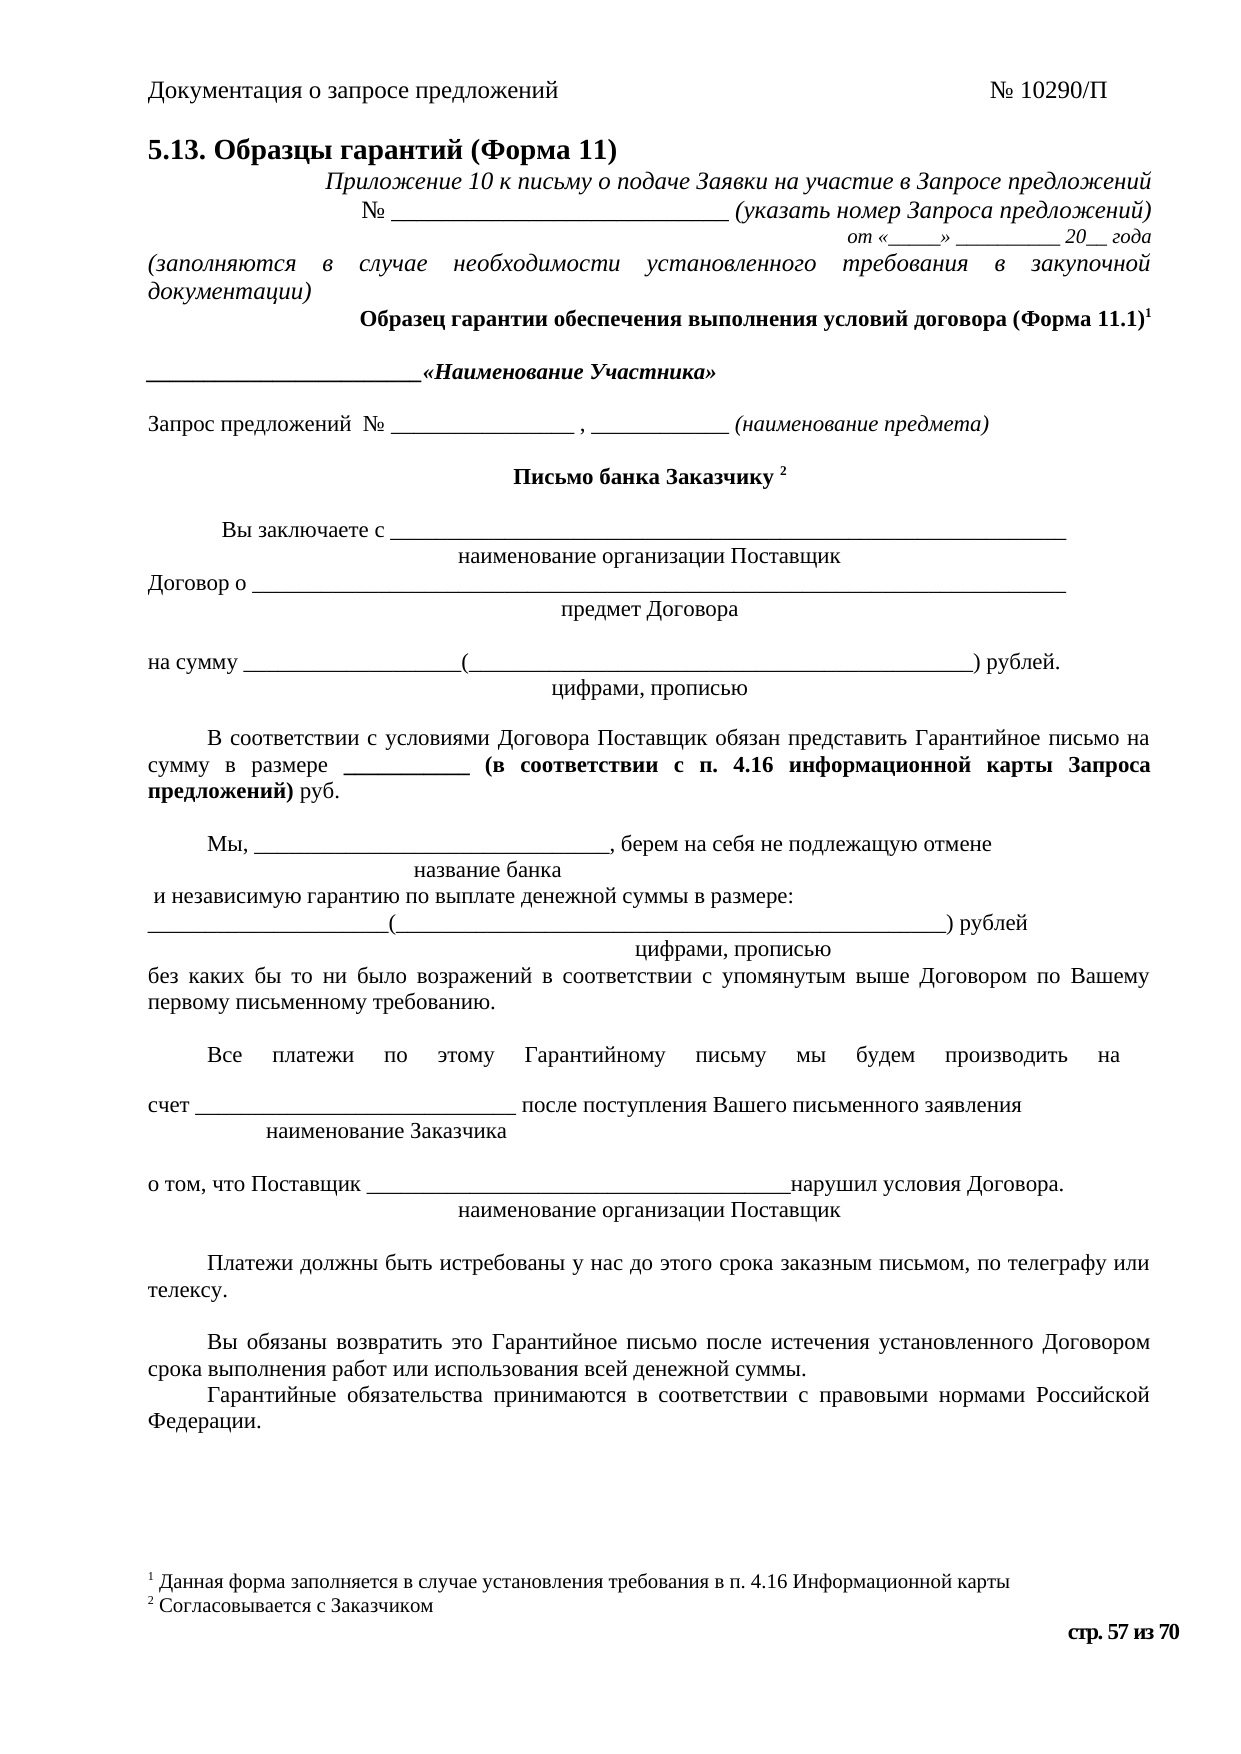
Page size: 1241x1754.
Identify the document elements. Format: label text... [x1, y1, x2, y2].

text Запрос предложений № ________________ , ____________ (наименование предмета) [148, 411, 1152, 437]
text Все платежи по этому Гарантийному письму мы будем производить на [148, 1041, 1152, 1091]
text на сумму ___________________(____________________________________________) рублей. [148, 648, 1152, 674]
text Приложение 10 к письму о подаче Заявки на участие в Запросе предложений [148, 166, 1152, 195]
text и независимую гарантию по выплате денежной суммы в размере: [148, 883, 1152, 909]
text название банка [413, 856, 1152, 883]
text Письмо банка Заказчику [148, 463, 1152, 489]
text от «_____» __________ 20__ года [148, 223, 1152, 248]
text Гарантийные обязательства принимаются в соответствии с правовыми нормами Российской Федерации. [148, 1381, 1152, 1434]
text цифрами, прописью [148, 674, 1152, 700]
list 5.13. Образцы гарантий (Форма 11) [148, 132, 1152, 166]
text наименование Заказчика [266, 1117, 1152, 1144]
text В соответствии с условиями Договора Поставщик обязан представить Гарантийное письмо на сумму в размере ___________ (в соответствии с п. 4.16 информационной карты Запроса предложений) руб. [148, 724, 1152, 803]
text № ___________________________ (указать номер Запроса предложений) [148, 195, 1152, 223]
text Договор о _______________________________________________________________________ [148, 569, 1152, 595]
text о том, что Поставщик _____________________________________нарушил условия Договора. [148, 1170, 1152, 1197]
text Вы заключаете с ___________________________________________________________ [148, 516, 1152, 542]
text предмет Договора [148, 595, 1152, 621]
text наименование организации Поставщик [458, 1197, 1152, 1223]
text цифрами, прописью [635, 935, 1152, 962]
text _____________________(________________________________________________) рублей [148, 909, 1152, 935]
text Образец гарантии обеспечения выполнения условий договора (Форма 11.1) [222, 305, 1152, 331]
text Вы обязаны возвратить это Гарантийное письмо после истечения установленного Договором срока выполнения работ или использования всей денежной суммы. [148, 1328, 1152, 1381]
text ________________________«Наименование Участника» [148, 358, 1152, 384]
text наименование организации Поставщик [148, 542, 1152, 569]
text (заполняются в случае необходимости установленного требования в закупочной документации) [148, 248, 1152, 305]
text без каких бы то ни было возражений в соответствии с упомянутым выше Договором по Вашему первому письменному требованию. [148, 962, 1152, 1014]
text счет ____________________________ после поступления Вашего письменного заявления [148, 1091, 1152, 1117]
text Платежи должны быть истребованы у нас до этого срока заказным письмом, по телеграфу или телексу. [148, 1249, 1152, 1302]
text Мы, _______________________________, берем на себя не подлежащую отмене [148, 830, 1152, 856]
